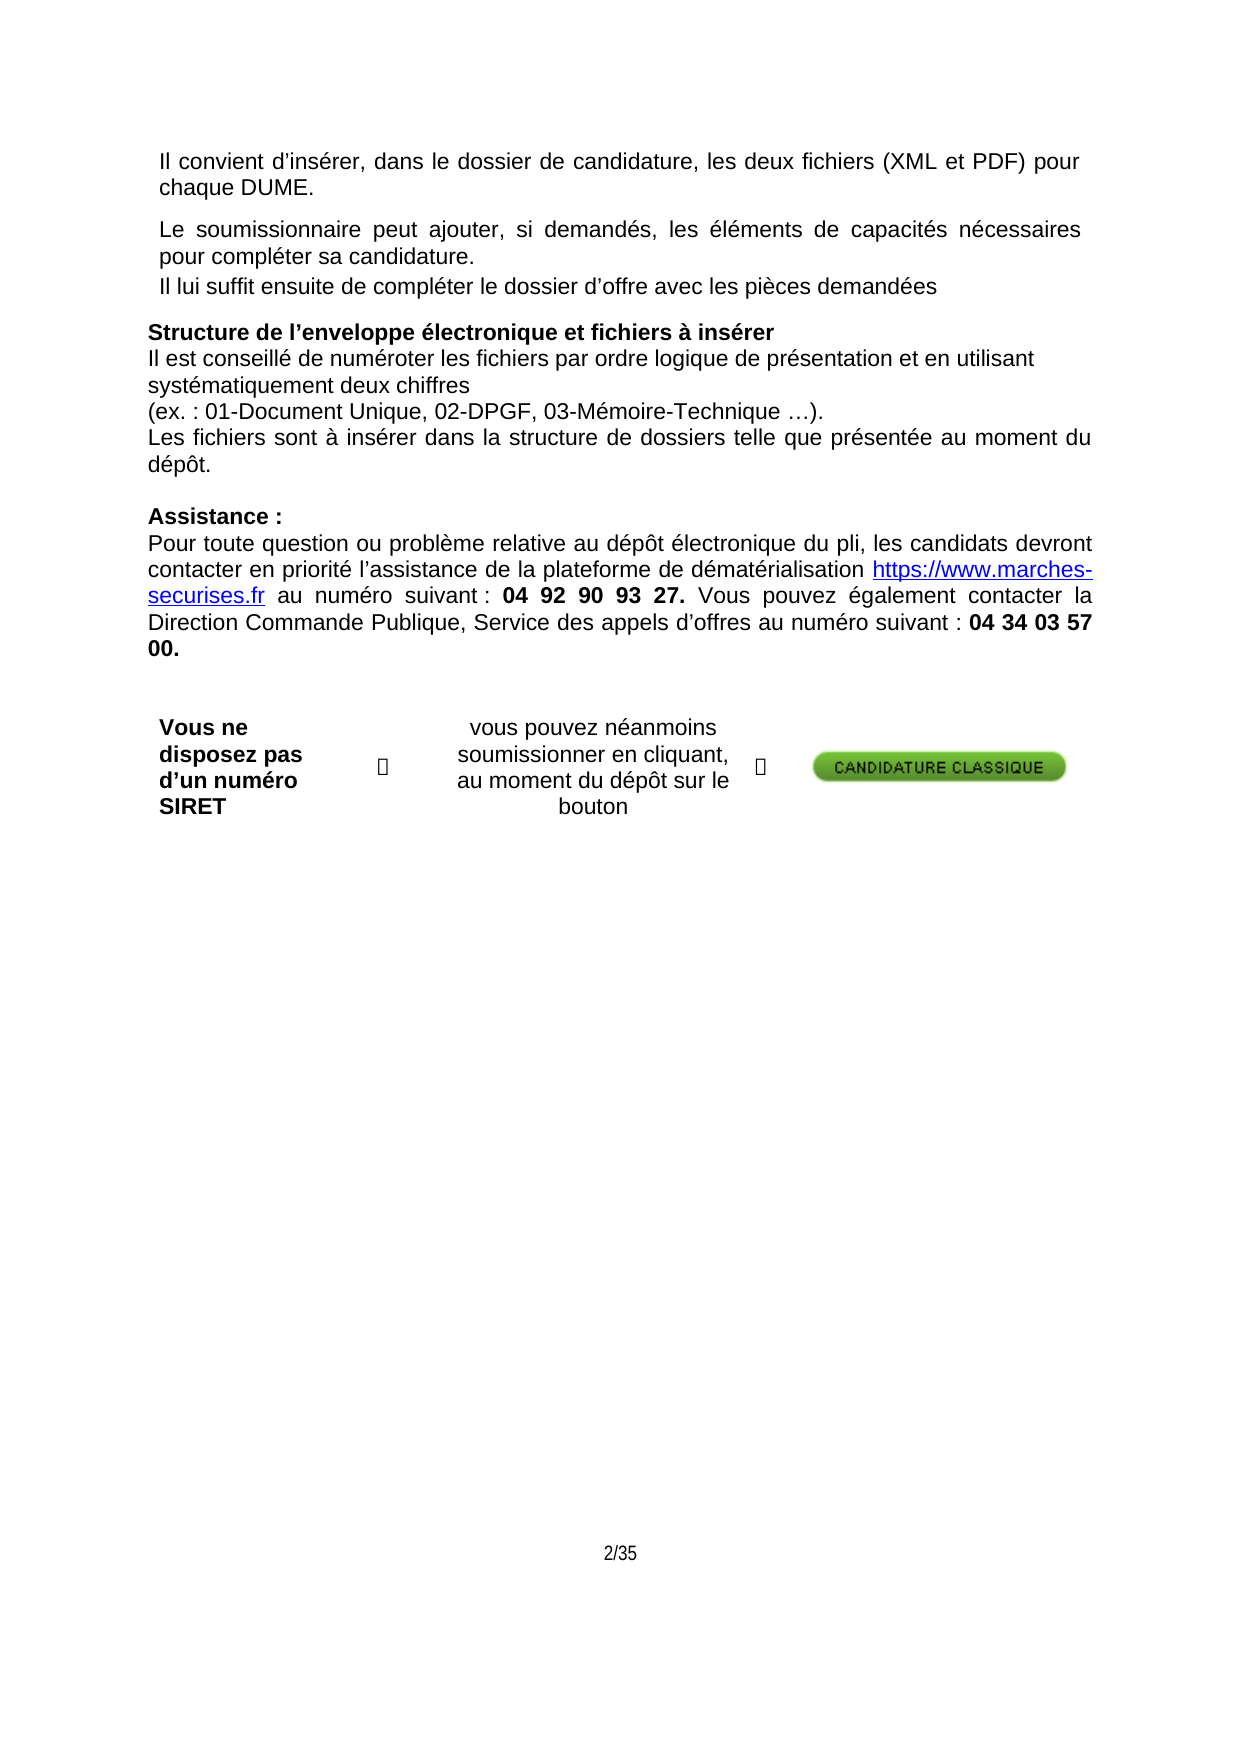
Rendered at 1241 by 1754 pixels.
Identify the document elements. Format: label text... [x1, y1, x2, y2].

table_header [798, 714, 1093, 840]
table_header vous pouvez néanmoins soumissionner en cliquant, au moment du dépôt sur le bouton [444, 714, 742, 840]
picture [809, 746, 1071, 788]
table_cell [148, 148, 1093, 300]
text Pour toute question ou problème relative au dépôt électronique du pli, les candidats devront contacter en priorité l’assistance de la plateforme de dématérialisation https://www.marches-securises.fr au numéro suivant : 04 92 90 93 27. Vous pouvez également contacter la Direction Commande Publique, Service des appels d’offres au numéro suivant : 04 34 03 57 00. [148, 530, 1093, 661]
table_header  [743, 714, 798, 840]
text Assistance : [148, 503, 1093, 530]
table_header  [321, 714, 444, 840]
text Structure de l’enveloppe électronique et fichiers à insérer [148, 319, 1093, 345]
table_header Vous ne disposez pas d’un numéro SIRET [148, 714, 321, 840]
text Les fichiers sont à insérer dans la structure de dossiers telle que présentée au moment du dépôt. [148, 424, 1093, 477]
text Il est conseillé de numéroter les fichiers par ordre logique de présentation et en utilisant systématiquement deux chiffres (ex. : 01-Document Unique, 02-DPGF, 03-Mémoire-Technique …). [148, 345, 1093, 424]
